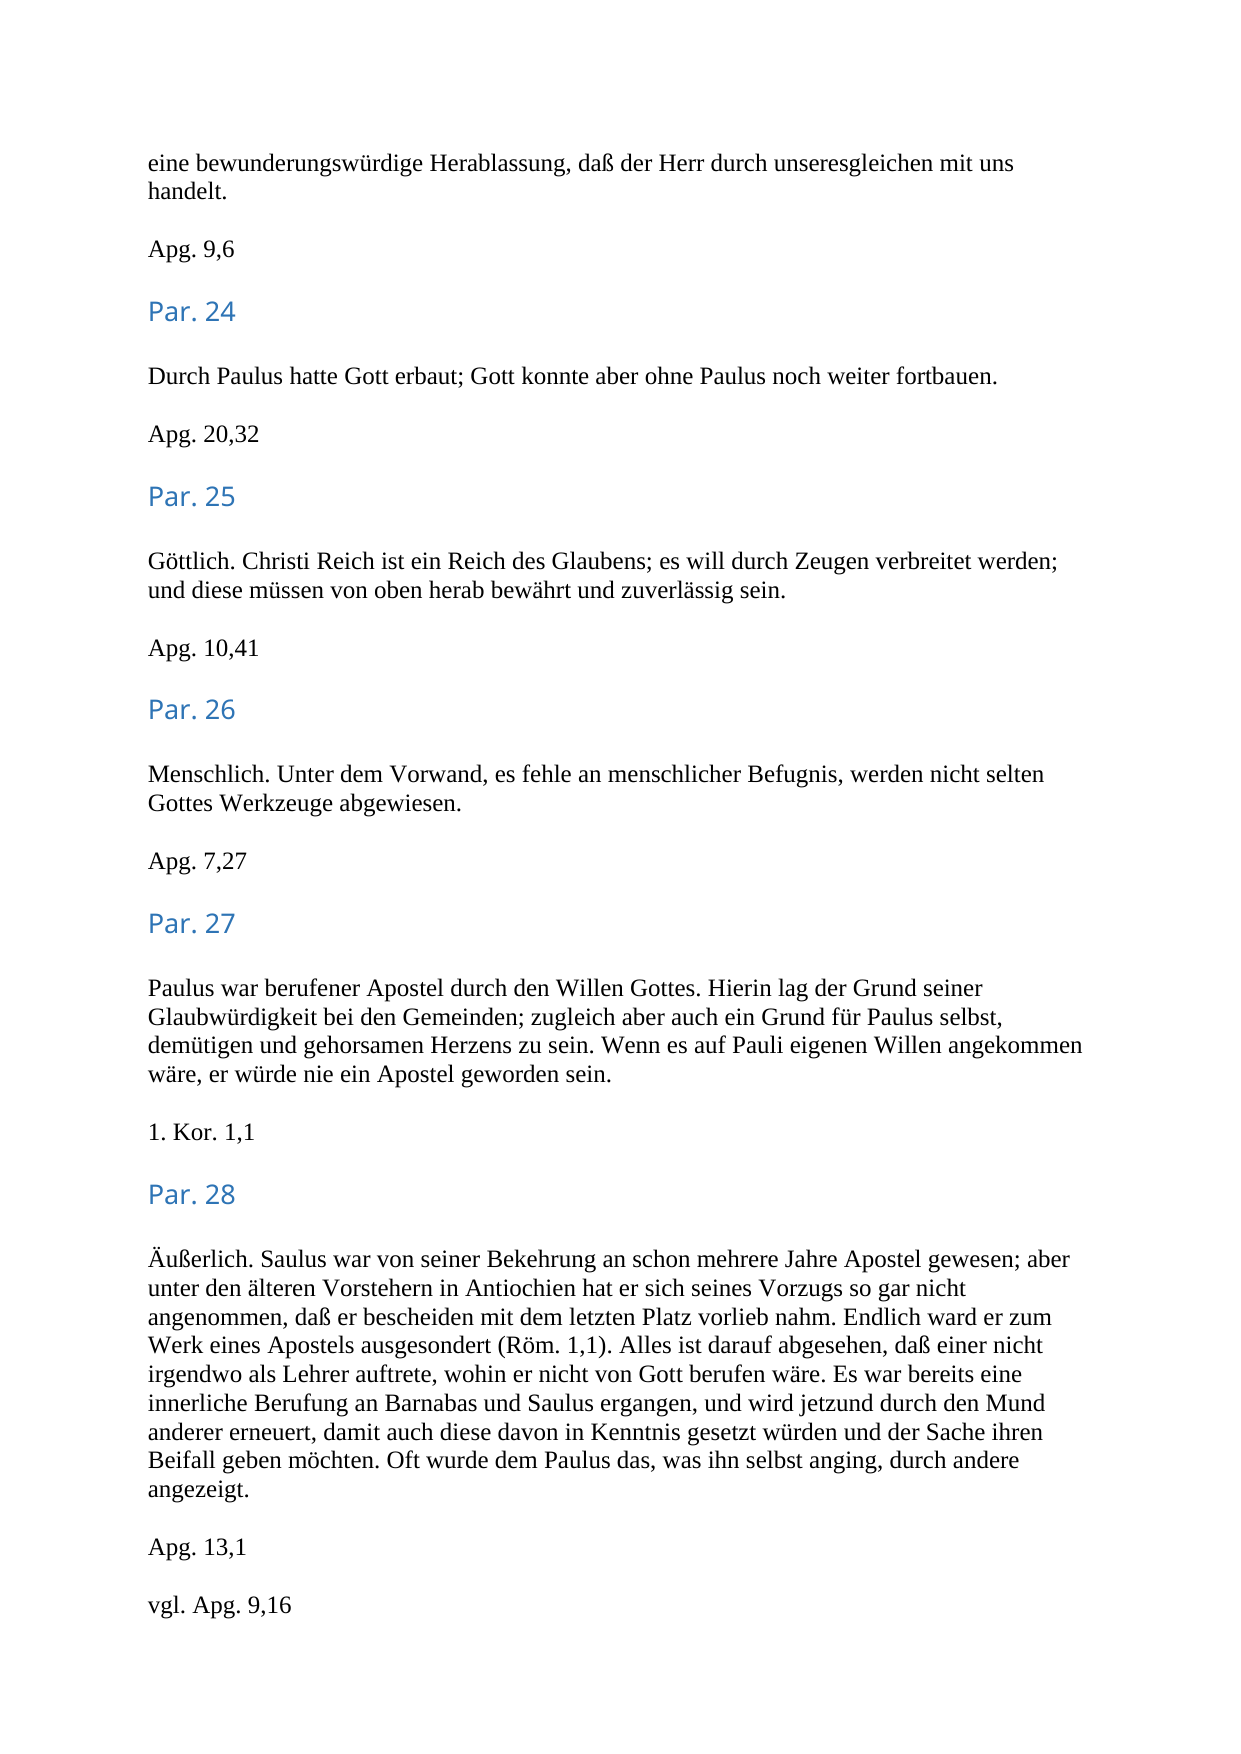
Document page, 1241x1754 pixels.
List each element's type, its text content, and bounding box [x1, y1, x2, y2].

text Durch Paulus hatte Gott erbaut; Gott konnte aber ohne Paulus noch weiter fortbauen. [148, 361, 1093, 390]
text Äußerlich. Saulus war von seiner Bekehrung an schon mehrere Jahre Apostel gewesen; aber unter den älteren Vorstehern in Antiochien hat er sich seines Vorzugs so gar nicht angenommen, daß er bescheiden mit dem letzten Platz vorlieb nahm. Endlich ward er zum Werk eines Apostels ausgesondert (Röm. 1,1). Alles ist darauf abgesehen, daß einer nicht irgendwo als Lehrer auftrete, wohin er nicht von Gott berufen wäre. Es war bereits eine innerliche Berufung an Barnabas und Saulus ergangen, und wird jetzund durch den Mund anderer erneuert, damit auch diese davon in Kenntnis gesetzt würden und der Sache ihren Beifall geben möchten. Oft wurde dem Paulus das, was ihn selbst anging, durch andere angezeigt. [148, 1244, 1093, 1503]
text Göttlich. Christi Reich ist ein Reich des Glaubens; es will durch Zeugen verbreitet werden; und diese müssen von oben herab bewährt und zuverlässig sein. [148, 546, 1093, 603]
text 1. Kor. 1,1 [148, 1117, 1093, 1146]
text Apg. 20,32 [148, 419, 1093, 448]
text Apg. 9,6 [148, 234, 1093, 263]
text Menschlich. Unter dem Vorwand, es fehle an menschlicher Befugnis, werden nicht selten Gottes Werkzeuge abgewiesen. [148, 759, 1093, 817]
text Paulus war berufener Apostel durch den Willen Gottes. Hierin lag der Grund seiner Glaubwürdigkeit bei den Gemeinden; zugleich aber auch ein Grund für Paulus selbst, demütigen und gehorsamen Herzens zu sein. Wenn es auf Pauli eigenen Willen angekommen wäre, er würde nie ein Apostel geworden sein. [148, 973, 1093, 1088]
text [148, 148, 1093, 205]
subtitle Par. 27 [148, 904, 1093, 941]
text Apg. 13,1 [148, 1532, 1093, 1561]
text Apg. 10,41 [148, 633, 1093, 661]
subtitle Par. 25 [148, 477, 1093, 514]
text vgl. Apg. 9,16 [148, 1590, 1093, 1619]
subtitle Par. 26 [148, 691, 1093, 727]
subtitle Par. 24 [148, 292, 1093, 329]
text Apg. 7,27 [148, 846, 1093, 875]
subtitle Par. 28 [148, 1175, 1093, 1212]
